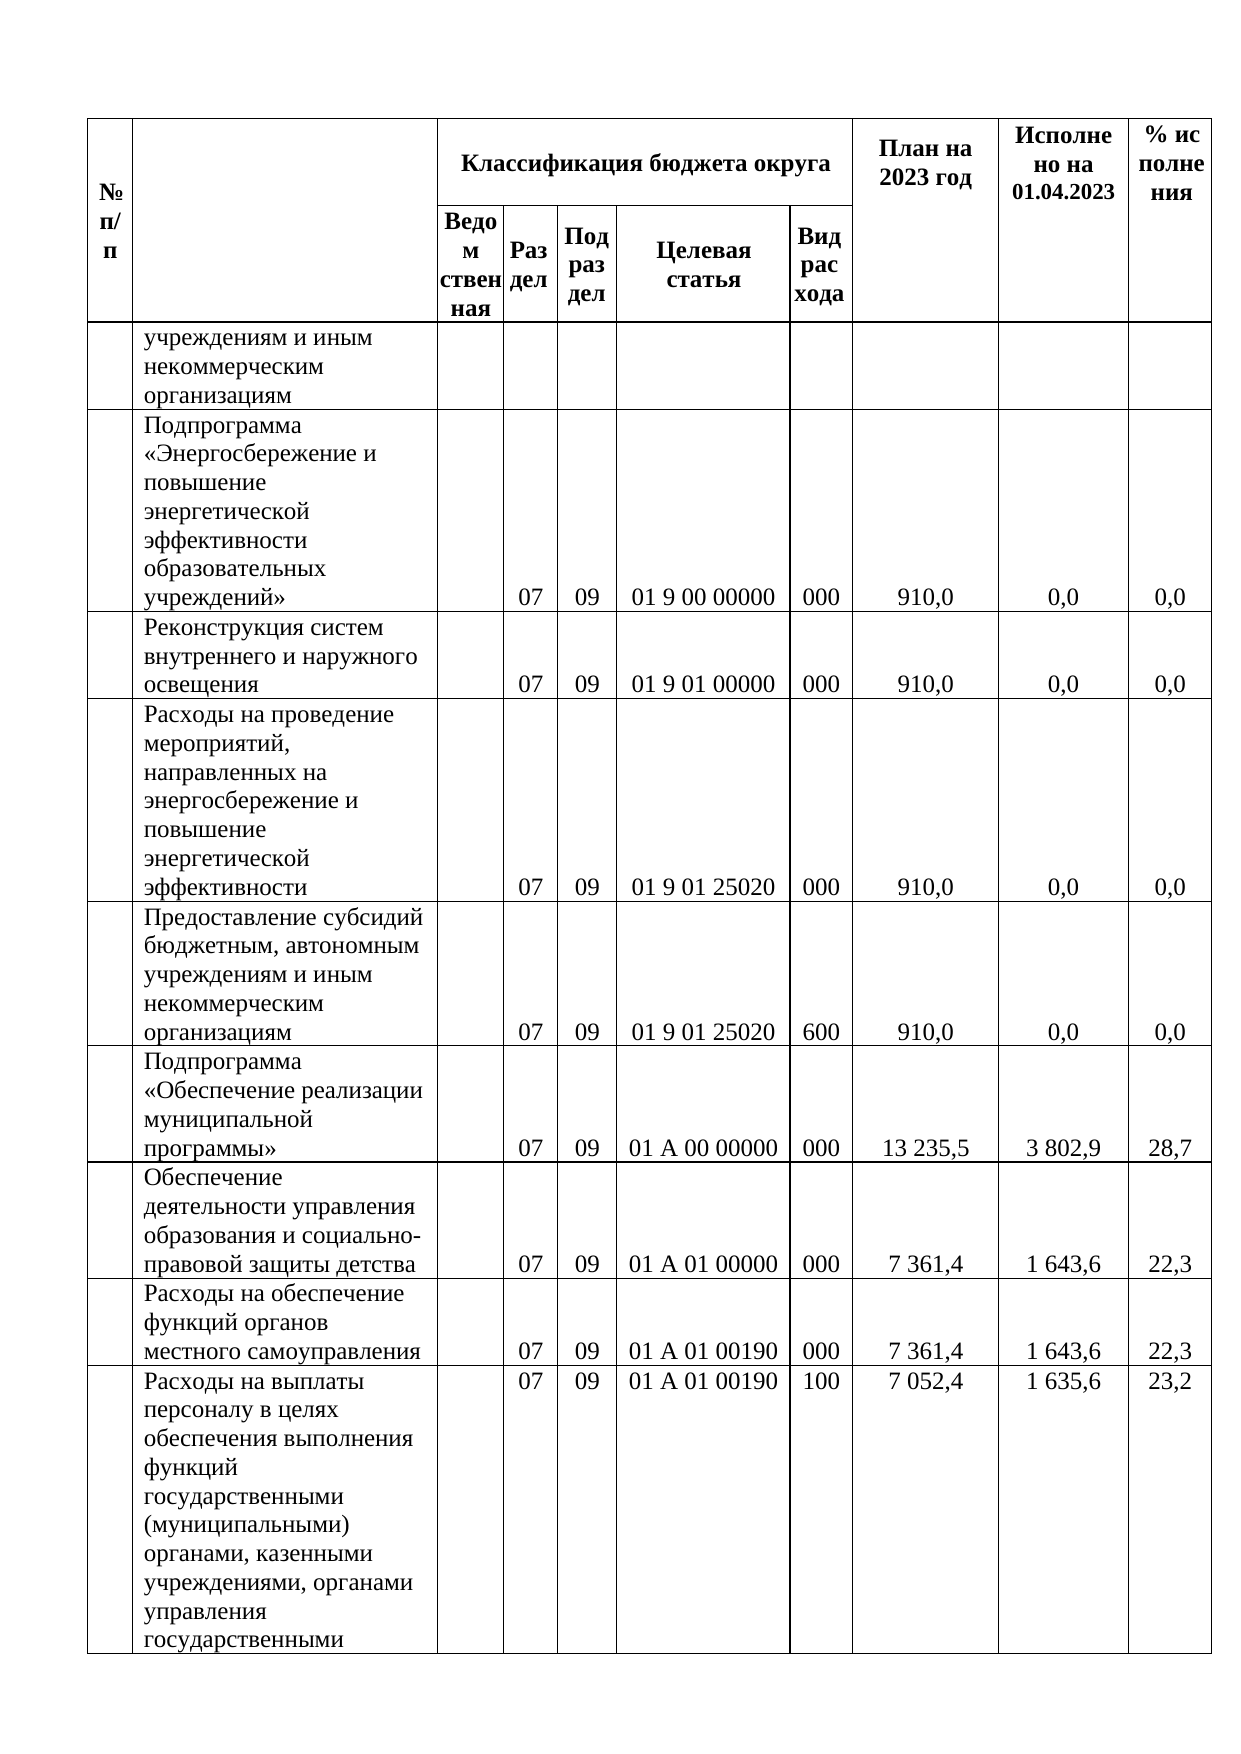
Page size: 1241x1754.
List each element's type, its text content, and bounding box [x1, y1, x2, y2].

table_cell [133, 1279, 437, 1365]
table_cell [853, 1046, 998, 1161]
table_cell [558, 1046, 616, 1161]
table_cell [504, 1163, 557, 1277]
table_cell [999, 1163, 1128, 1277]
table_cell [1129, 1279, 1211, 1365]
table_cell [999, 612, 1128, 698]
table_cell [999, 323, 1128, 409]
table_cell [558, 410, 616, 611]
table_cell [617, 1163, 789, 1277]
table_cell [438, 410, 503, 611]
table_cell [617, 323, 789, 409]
table_cell [853, 205, 998, 321]
table_cell Целевая статья [617, 206, 789, 321]
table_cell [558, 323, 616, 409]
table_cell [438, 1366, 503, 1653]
table_cell [1129, 205, 1211, 321]
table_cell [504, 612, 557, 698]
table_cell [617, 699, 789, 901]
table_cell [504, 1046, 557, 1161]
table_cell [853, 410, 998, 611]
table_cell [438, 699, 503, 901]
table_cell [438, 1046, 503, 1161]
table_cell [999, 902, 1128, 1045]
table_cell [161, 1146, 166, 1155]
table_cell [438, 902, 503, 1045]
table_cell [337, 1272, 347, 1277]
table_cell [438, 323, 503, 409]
table_cell Вид рас хода [791, 206, 852, 321]
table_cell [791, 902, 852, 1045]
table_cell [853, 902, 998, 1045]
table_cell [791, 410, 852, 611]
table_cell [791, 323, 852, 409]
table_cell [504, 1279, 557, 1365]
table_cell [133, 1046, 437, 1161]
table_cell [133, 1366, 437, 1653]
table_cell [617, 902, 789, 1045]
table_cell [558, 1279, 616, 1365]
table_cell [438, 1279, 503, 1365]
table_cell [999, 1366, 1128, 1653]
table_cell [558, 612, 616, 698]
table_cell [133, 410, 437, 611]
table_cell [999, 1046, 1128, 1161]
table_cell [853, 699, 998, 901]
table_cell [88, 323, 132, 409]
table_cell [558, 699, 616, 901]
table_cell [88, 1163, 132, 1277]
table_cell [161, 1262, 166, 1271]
table_header №п/п [88, 119, 132, 321]
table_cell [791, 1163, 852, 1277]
table_header % ис полне ния [1129, 119, 1211, 205]
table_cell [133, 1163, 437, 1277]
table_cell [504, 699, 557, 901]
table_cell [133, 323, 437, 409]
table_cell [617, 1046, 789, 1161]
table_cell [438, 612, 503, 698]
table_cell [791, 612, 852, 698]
table_header Исполне но на 01.04.2023 [999, 119, 1128, 205]
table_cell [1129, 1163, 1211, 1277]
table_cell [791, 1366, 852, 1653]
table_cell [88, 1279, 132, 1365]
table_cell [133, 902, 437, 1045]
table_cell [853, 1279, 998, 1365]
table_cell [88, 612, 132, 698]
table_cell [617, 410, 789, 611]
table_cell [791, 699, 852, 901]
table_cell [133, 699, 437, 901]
table_header План на 2023 год [853, 119, 998, 205]
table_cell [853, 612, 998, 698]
table_cell [999, 205, 1128, 321]
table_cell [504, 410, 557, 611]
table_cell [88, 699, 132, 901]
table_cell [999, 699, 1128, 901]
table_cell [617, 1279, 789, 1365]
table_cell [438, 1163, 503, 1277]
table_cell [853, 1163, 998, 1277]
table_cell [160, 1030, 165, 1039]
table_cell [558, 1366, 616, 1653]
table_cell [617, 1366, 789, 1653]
table_cell Ведом ствен ная [438, 206, 503, 321]
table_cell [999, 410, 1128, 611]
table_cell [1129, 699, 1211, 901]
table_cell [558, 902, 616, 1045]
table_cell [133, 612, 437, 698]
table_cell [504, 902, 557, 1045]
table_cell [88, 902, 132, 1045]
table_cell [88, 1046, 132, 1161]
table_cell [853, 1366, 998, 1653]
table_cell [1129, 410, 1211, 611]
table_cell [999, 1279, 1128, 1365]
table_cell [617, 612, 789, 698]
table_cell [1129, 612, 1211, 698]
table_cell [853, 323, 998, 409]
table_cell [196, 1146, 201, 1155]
table_cell Под раз дел [558, 206, 616, 321]
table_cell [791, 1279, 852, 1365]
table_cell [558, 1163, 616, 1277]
table_header Классификация бюджета округа [438, 119, 852, 205]
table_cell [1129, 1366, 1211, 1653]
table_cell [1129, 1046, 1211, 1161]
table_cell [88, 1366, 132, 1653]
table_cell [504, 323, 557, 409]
table_cell Раз дел [504, 206, 557, 321]
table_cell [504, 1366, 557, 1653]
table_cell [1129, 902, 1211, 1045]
table_header [133, 119, 437, 321]
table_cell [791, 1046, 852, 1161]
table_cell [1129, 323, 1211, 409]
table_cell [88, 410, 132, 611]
